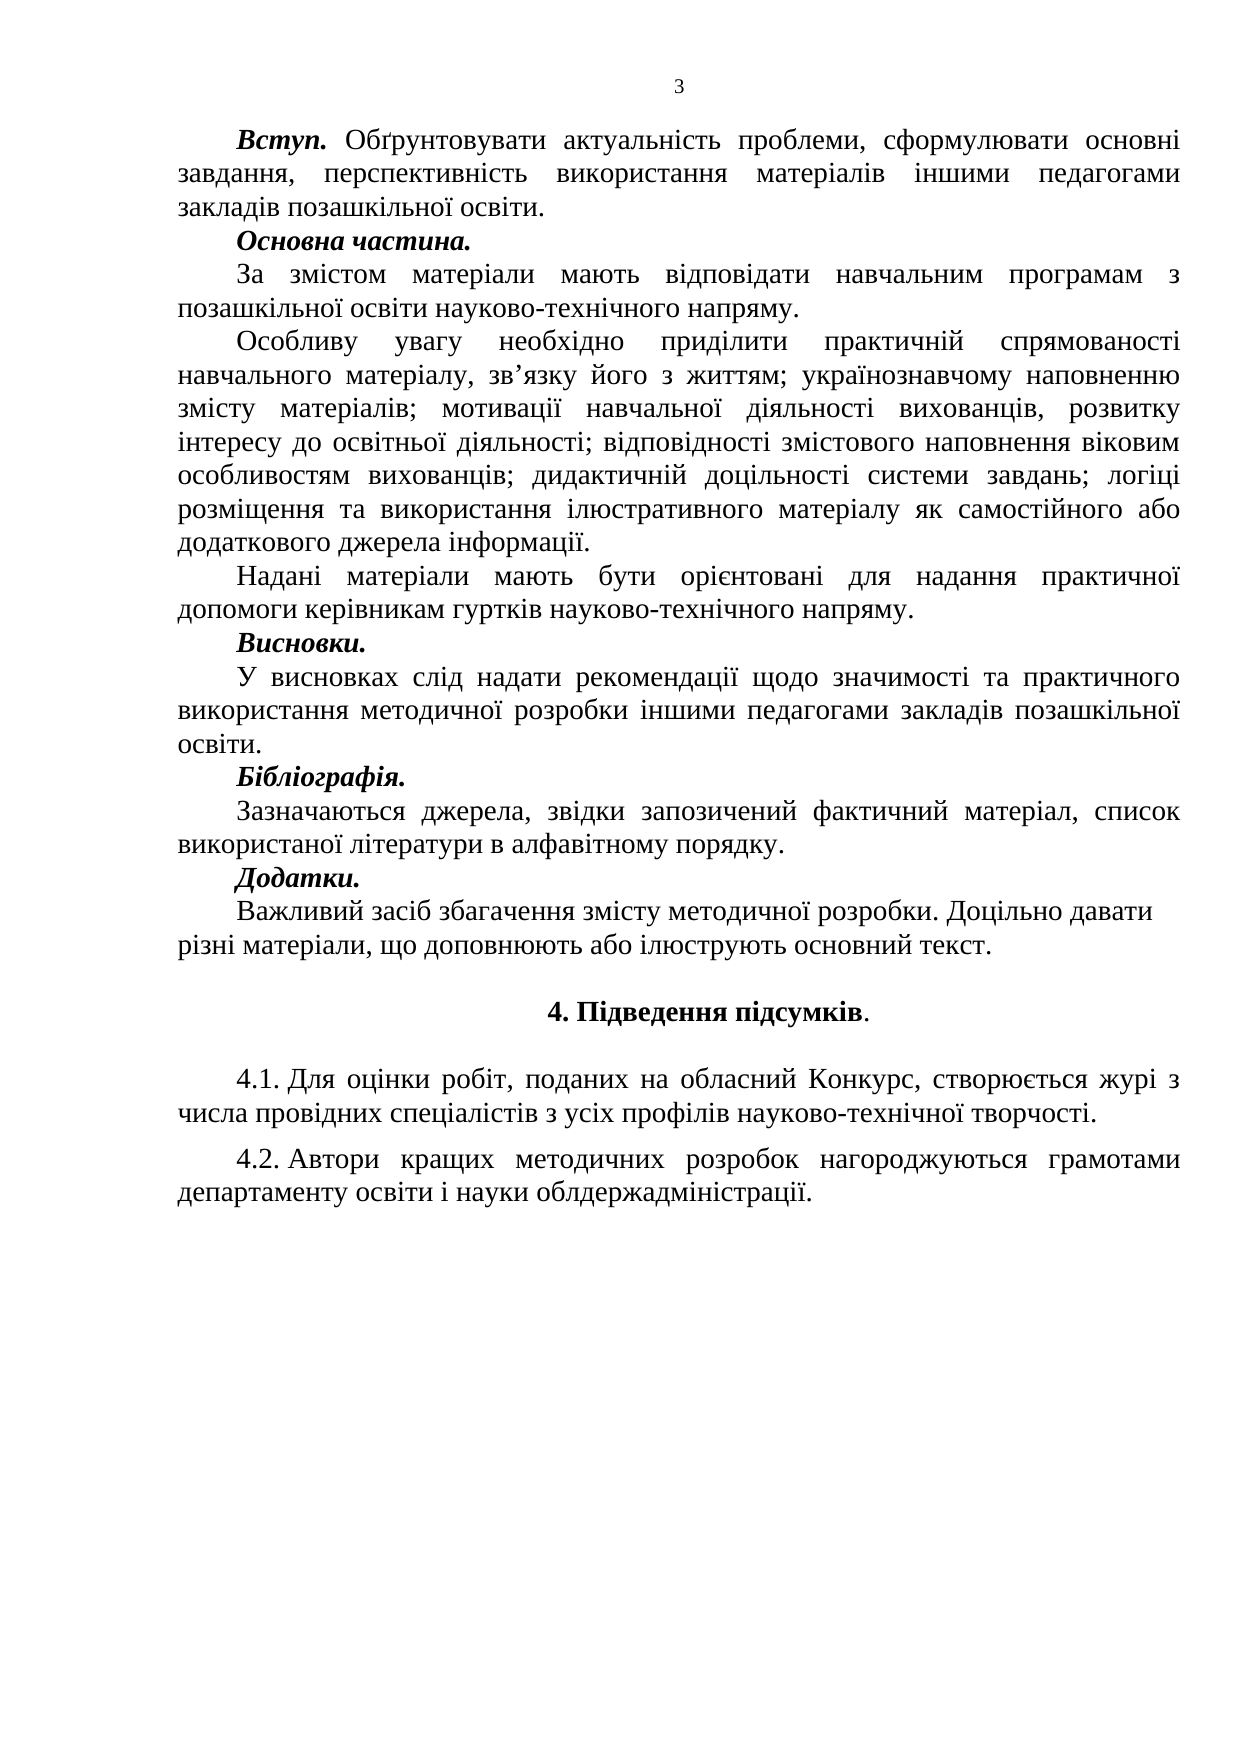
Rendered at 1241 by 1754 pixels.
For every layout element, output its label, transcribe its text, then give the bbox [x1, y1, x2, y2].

text Надані матеріали мають бути орієнтовані для надання практичної допомоги керівникам гуртків науково-технічного напряму. [177, 558, 1181, 625]
text Вступ. Обґрунтовувати актуальність проблеми, сформулювати основні завдання, перспективність використання матеріалів іншими педагогами закладів позашкільної освіти. [177, 122, 1181, 223]
text За змістом матеріали мають відповідати навчальним програмам з позашкільної освіти науково-технічного напряму. [177, 256, 1181, 323]
text Зазначаються джерела, звідки запозичений фактичний матеріал, список використаної літератури в алфавітному порядку. [177, 793, 1181, 860]
text Основна частина. [177, 223, 1181, 256]
text Висновки. [177, 625, 1181, 659]
text 4.1. Для оцінки робіт, поданих на обласний Конкурс, створюється журі з числа провідних спеціалістів з усіх профілів науково-технічної творчості. [177, 1061, 1181, 1128]
text Особливу увагу необхідно приділити практичній спрямованості навчального матеріалу, зв’язку його з життям; українознавчому наповненню змісту матеріалів; мотивації навчальної діяльності вихованців, розвитку інтересу до освітньої діяльності; відповідності змістового наповнення віковим особливостям вихованців; дидактичній доцільності системи завдань; логіці розміщення та використання ілюстративного матеріалу як самостійного або додаткового джерела інформації. [177, 323, 1181, 558]
text У висновках слід надати рекомендації щодо значимості та практичного використання методичної розробки іншими педагогами закладів позашкільної освіти. [177, 659, 1181, 759]
text Важливий засіб збагачення змісту методичної розробки. Доцільно давати різні матеріали, що доповнюють або ілюструють основний текст. [177, 893, 1181, 961]
text Додатки. [177, 860, 1181, 893]
text Бібліографія. [177, 759, 1181, 793]
text 4. Підведення підсумків. [177, 994, 1181, 1028]
text 4.2. Автори кращих методичних розробок нагороджуються грамотами департаменту освіти і науки облдержадміністрації. [177, 1141, 1181, 1208]
